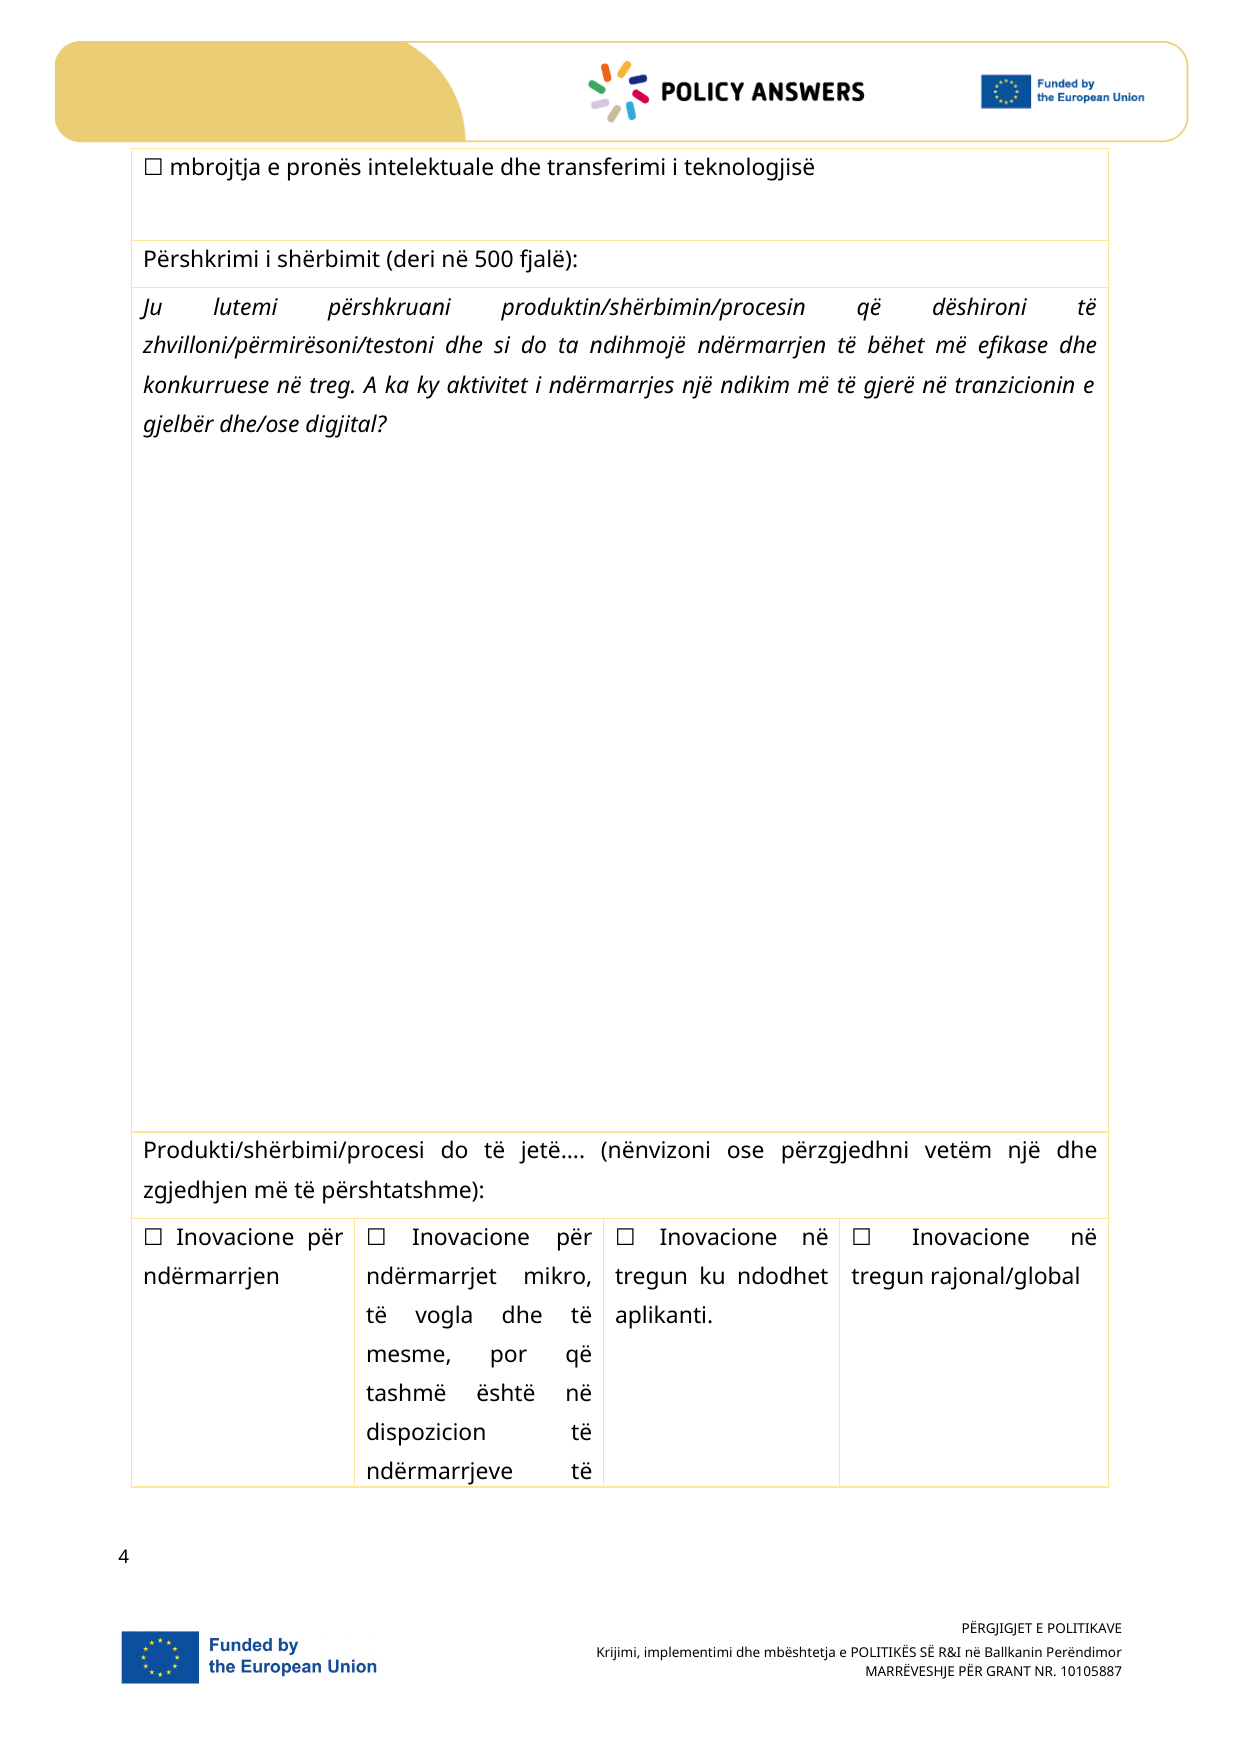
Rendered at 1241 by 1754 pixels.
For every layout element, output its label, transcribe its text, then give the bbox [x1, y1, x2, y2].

table_cell Ju lutemi përshkruani produktin/shërbimin/procesin që dëshironi të zhvilloni/përmirësoni/testoni dhe si do ta ndihmojë ndërmarrjen të bëhet më efikase dhe konkurruese në treg. A ka ky aktivitet i ndërmarrjes një ndikim më të gjerë në tranzicionin e gjelbër dhe/ose digjital? [132, 288, 1108, 1131]
table_cell Inovacione në tregun rajonal/global [840, 1219, 1108, 1486]
picture [54, 41, 1189, 143]
table_cell Inovacione për ndërmarrjen [132, 1219, 354, 1486]
table_cell Inovacione në tregun ku ndodhet aplikanti. [604, 1219, 839, 1486]
table_cell Produkti/shërbimi/procesi do të jetë…. (nënvizoni ose përzgjedhni vetëm një dhe zgjedhjen më të përshtatshme): [132, 1133, 1108, 1218]
table_cell Përshkrimi i shërbimit (deri në 500 fjalë): [132, 241, 1108, 287]
picture [118, 1628, 396, 1687]
